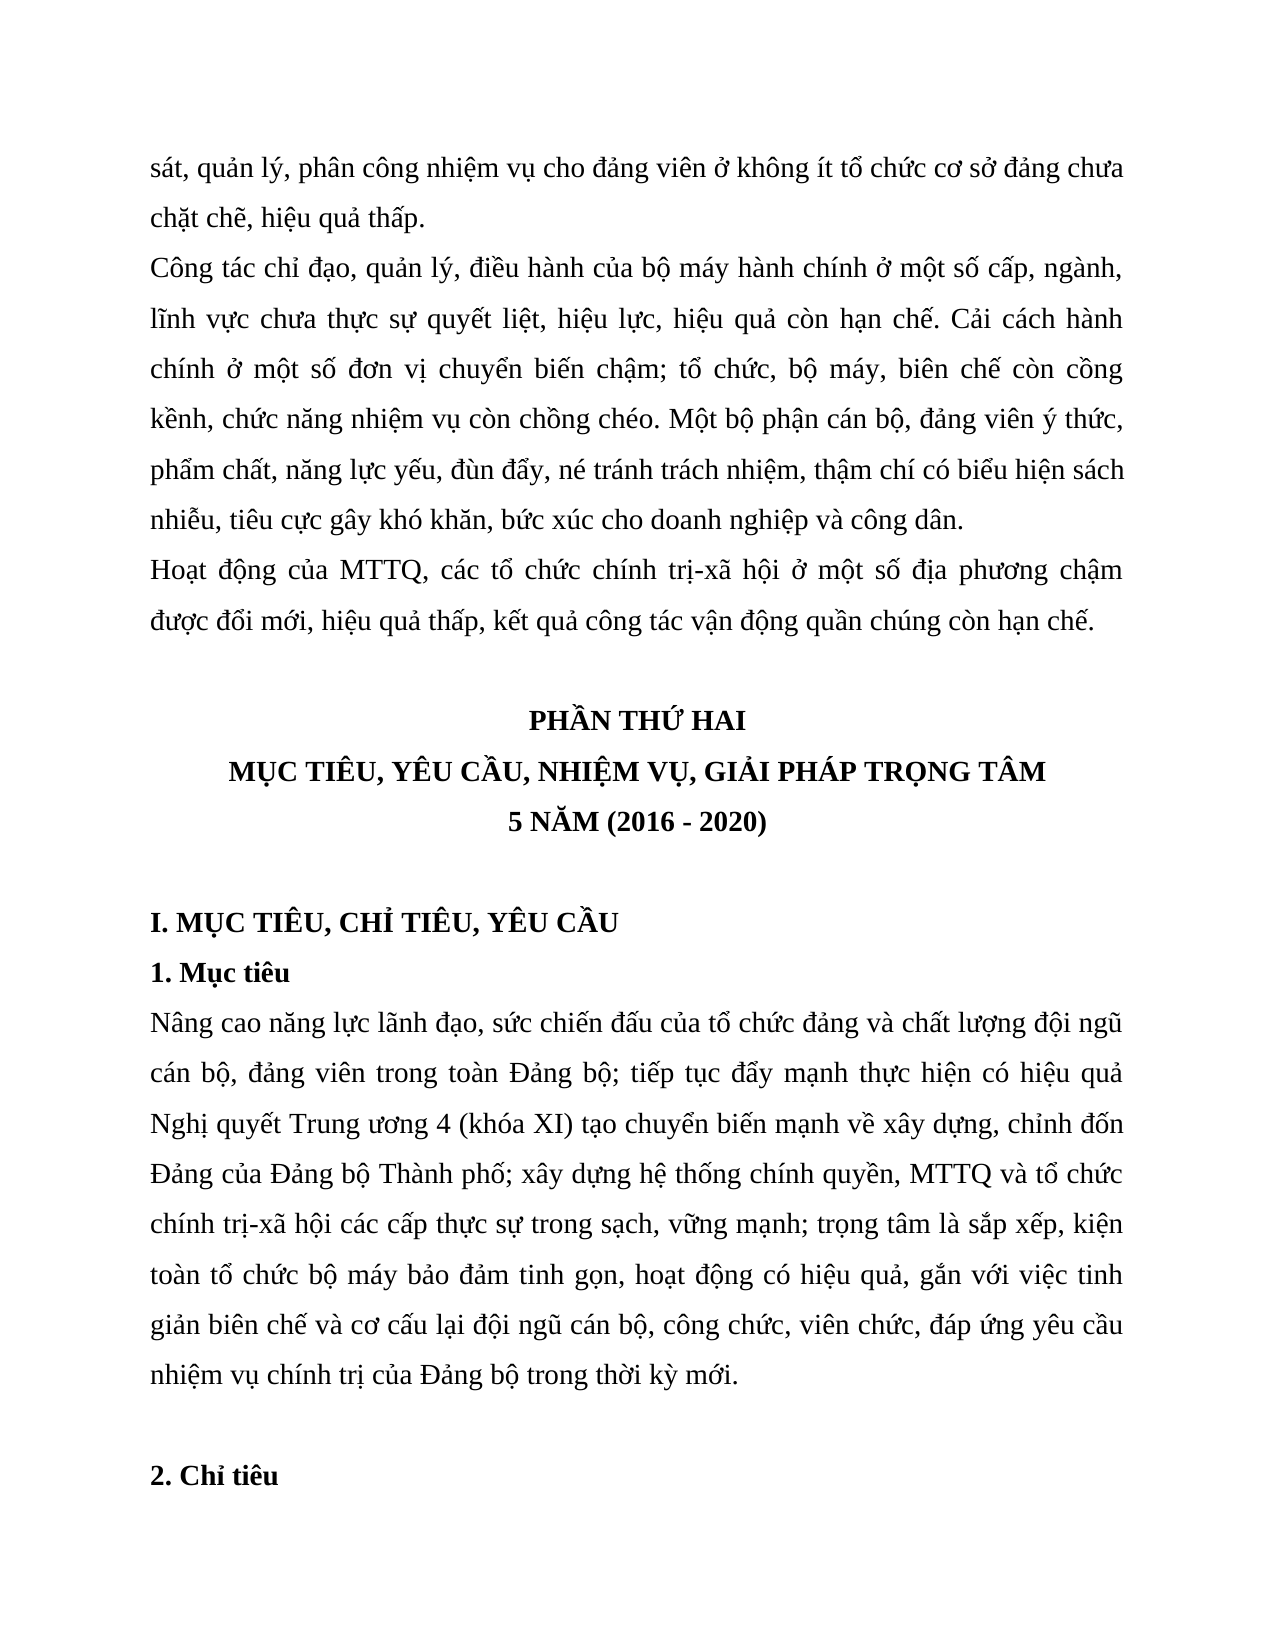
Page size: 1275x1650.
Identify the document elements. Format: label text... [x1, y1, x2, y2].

text Hoạt động của MTTQ, các tổ chức chính trị-xã hội ở một số địa phương chậm được đổi mới, hiệu quả thấp, kết quả công tác vận động quần chúng còn hạn chế. [150, 552, 1125, 636]
text Nâng cao năng lực lãnh đạo, sức chiến đấu của tổ chức đảng và chất lượng đội ngũ cán bộ, đảng viên trong toàn Đảng bộ; tiếp tục đẩy mạnh thực hiện có hiệu quả Nghị quyết Trung ương 4 (khóa XI) tạo chuyển biến mạnh về xây dựng, chỉnh đốn Đảng của Đảng bộ Thành phố; xây dựng hệ thống chính quyền, MTTQ và tổ chức chính trị-xã hội các cấp thực sự trong sạch, vững mạnh; trọng tâm là sắp xếp, kiện toàn tổ chức bộ máy bảo đảm tinh gọn, hoạt động có hiệu quả, gắn với việc tinh giản biên chế và cơ cấu lại đội ngũ cán bộ, công chức, viên chức, đáp ứng yêu cầu nhiệm vụ chính trị của Đảng bộ trong thời kỳ mới. [150, 1005, 1125, 1391]
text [150, 150, 1125, 234]
text 1. Mục tiêu [150, 955, 1125, 988]
text Công tác chỉ đạo, quản lý, điều hành của bộ máy hành chính ở một số cấp, ngành, lĩnh vực chưa thực sự quyết liệt, hiệu lực, hiệu quả còn hạn chế. Cải cách hành chính ở một số đơn vị chuyển biến chậm; tổ chức, bộ máy, biên chế còn cồng kềnh, chức năng nhiệm vụ còn chồng chéo. Một bộ phận cán bộ, đảng viên ý thức, phẩm chất, năng lực yếu, đùn đẩy, né tránh trách nhiệm, thậm chí có biểu hiện sách nhiễu, tiêu cực gây khó khăn, bức xúc cho doanh nghiệp và công dân. [150, 251, 1125, 536]
text I. MỤC TIÊU, CHỈ TIÊU, YÊU CẦU [150, 905, 1125, 938]
text 2. Chỉ tiêu [150, 1458, 1125, 1492]
text PHẦN THỨ HAI MỤC TIÊU, YÊU CẦU, NHIỆM VỤ, GIẢI PHÁP TRỌNG TÂM 5 NĂM (2016 - 2020) [150, 703, 1125, 838]
